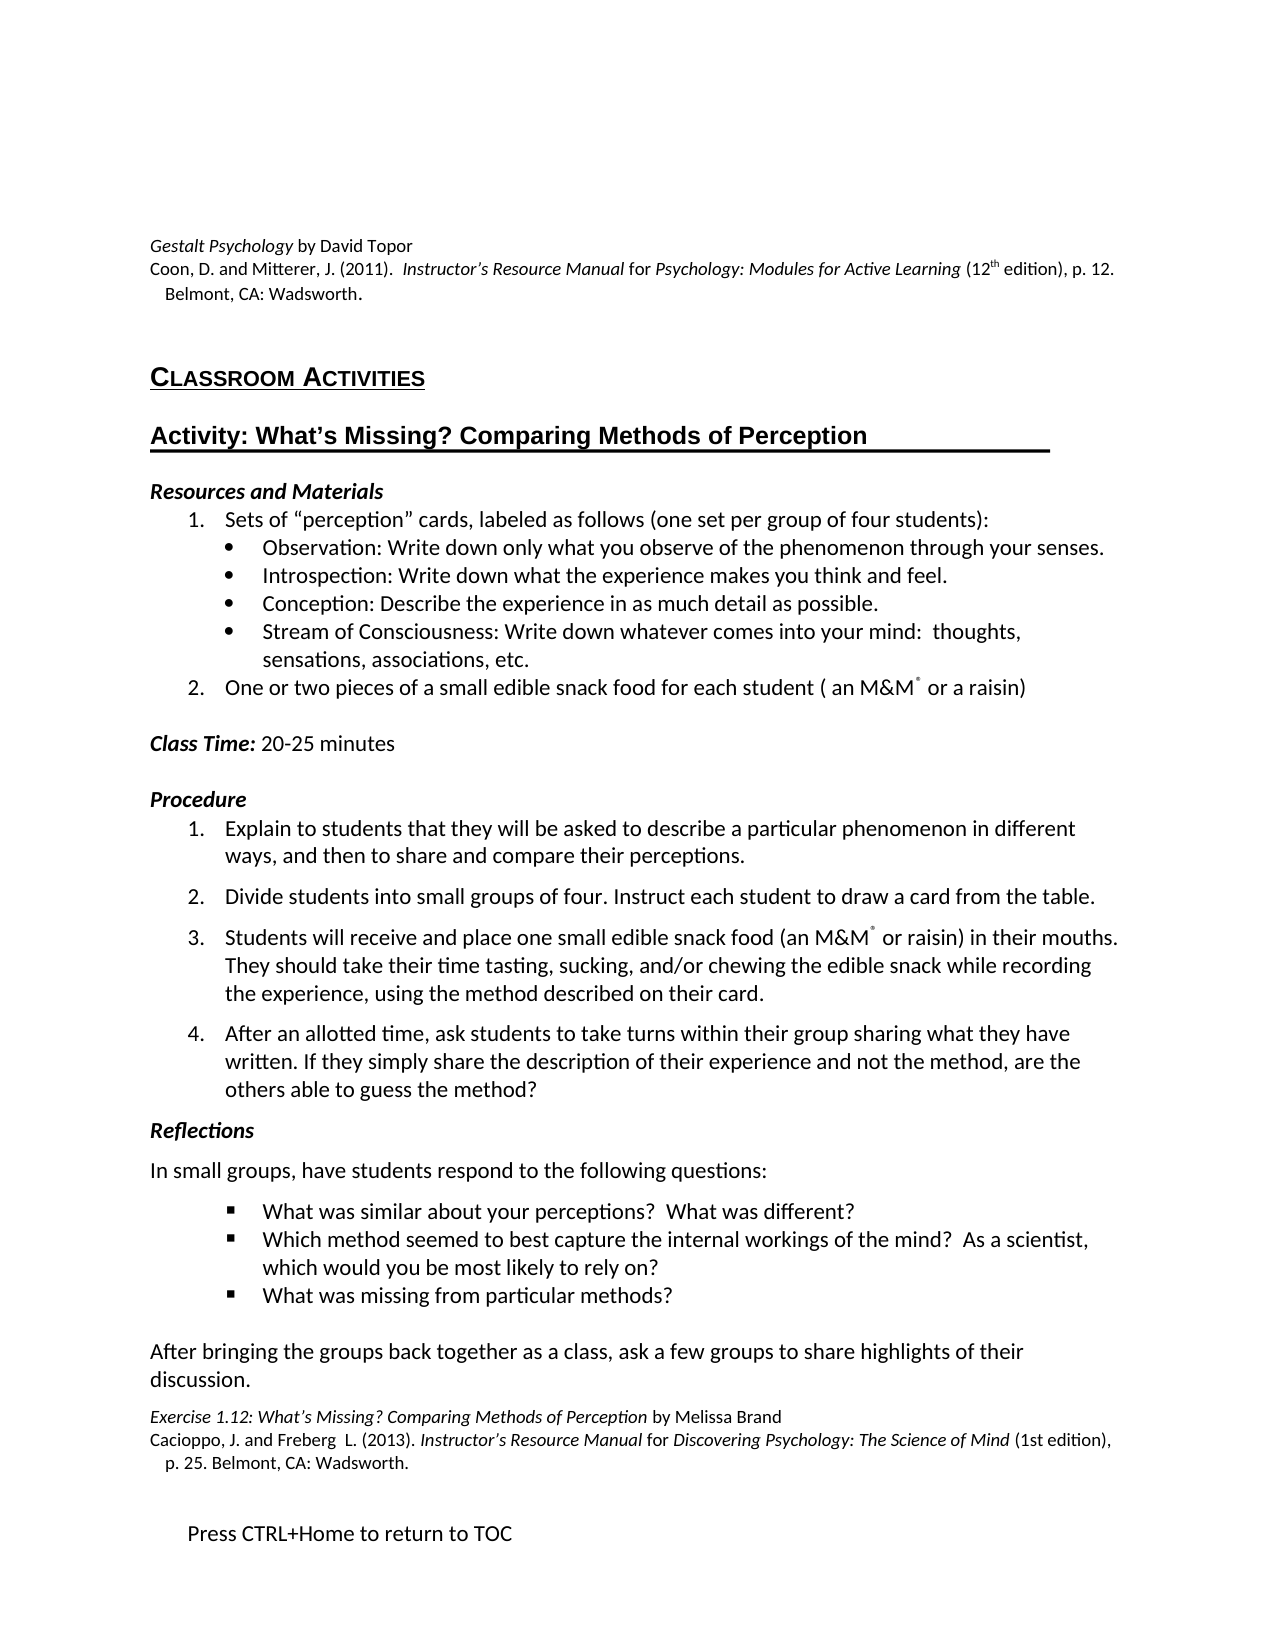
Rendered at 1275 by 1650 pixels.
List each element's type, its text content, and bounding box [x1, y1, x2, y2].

subtitle Classroom Activities [150, 361, 1125, 393]
text Gestalt Psychology by David Topor [150, 234, 1125, 257]
list After an allotted time, ask students to take turns within their group sharing what they have written. If they simply share the description of their experience and not the method, are the others able to guess the method? [187, 1019, 1125, 1103]
text Exercise 1.12: What’s Missing? Comparing Methods of Perception by Melissa Brand [150, 1406, 1125, 1428]
text Reflections [150, 1116, 1125, 1144]
text In small groups, have students respond to the following questions: [150, 1156, 1125, 1184]
list Explain to students that they will be asked to describe a particular phenomenon in different ways, and then to share and compare their perceptions. [187, 814, 1125, 870]
list Divide students into small groups of four. Instruct each student to draw a card from the table. [187, 882, 1125, 910]
text After bringing the groups back together as a class, ask a few groups to share highlights of their discussion. [150, 1337, 1125, 1393]
list Stream of Consciousness: Write down whatever comes into your mind: thoughts, sensations, associations, etc. [225, 617, 1125, 673]
list Introspection: Write down what the experience makes you think and feel. [225, 561, 1125, 589]
subtitle Activity: What’s Missing? Comparing Methods of Perception [150, 421, 1125, 449]
list One or two pieces of a small edible snack food for each student ( an M&M® or a raisin) [187, 673, 1125, 702]
text Resources and Materials [150, 477, 1125, 505]
list What was similar about your perceptions? What was different? [225, 1197, 1125, 1225]
text Cacioppo, J. and Freberg L. (2013). Instructor’s Resource Manual for Discovering Psychology: The Science of Mind (1st edition), p. 25. Belmont, CA: Wadsworth. [150, 1428, 1125, 1474]
text Procedure [150, 786, 1125, 814]
text Class Time: 20-25 minutes [150, 729, 1125, 758]
list Students will receive and place one small edible snack food (an M&M® or raisin) in their mouths. They should take their time tasting, sucking, and/or chewing the edible snack while recording the experience, using the method described on their card. [187, 923, 1125, 1007]
list Observation: Write down only what you observe of the phenomenon through your senses. [225, 533, 1125, 561]
text Coon, D. and Mitterer, J. (2011). Instructor’s Resource Manual for Psychology: Modules for Active Learning (12th edition), p. 12. Belmont, CA: Wadsworth. [150, 257, 1125, 305]
list Which method seemed to best capture the internal workings of the mind? As a scientist, which would you be most likely to rely on? [225, 1225, 1125, 1281]
list Sets of “perception” cards, labeled as follows (one set per group of four students): [187, 505, 1125, 533]
list Conception: Describe the experience in as much detail as possible. [225, 589, 1125, 617]
list What was missing from particular methods? [225, 1281, 1125, 1309]
